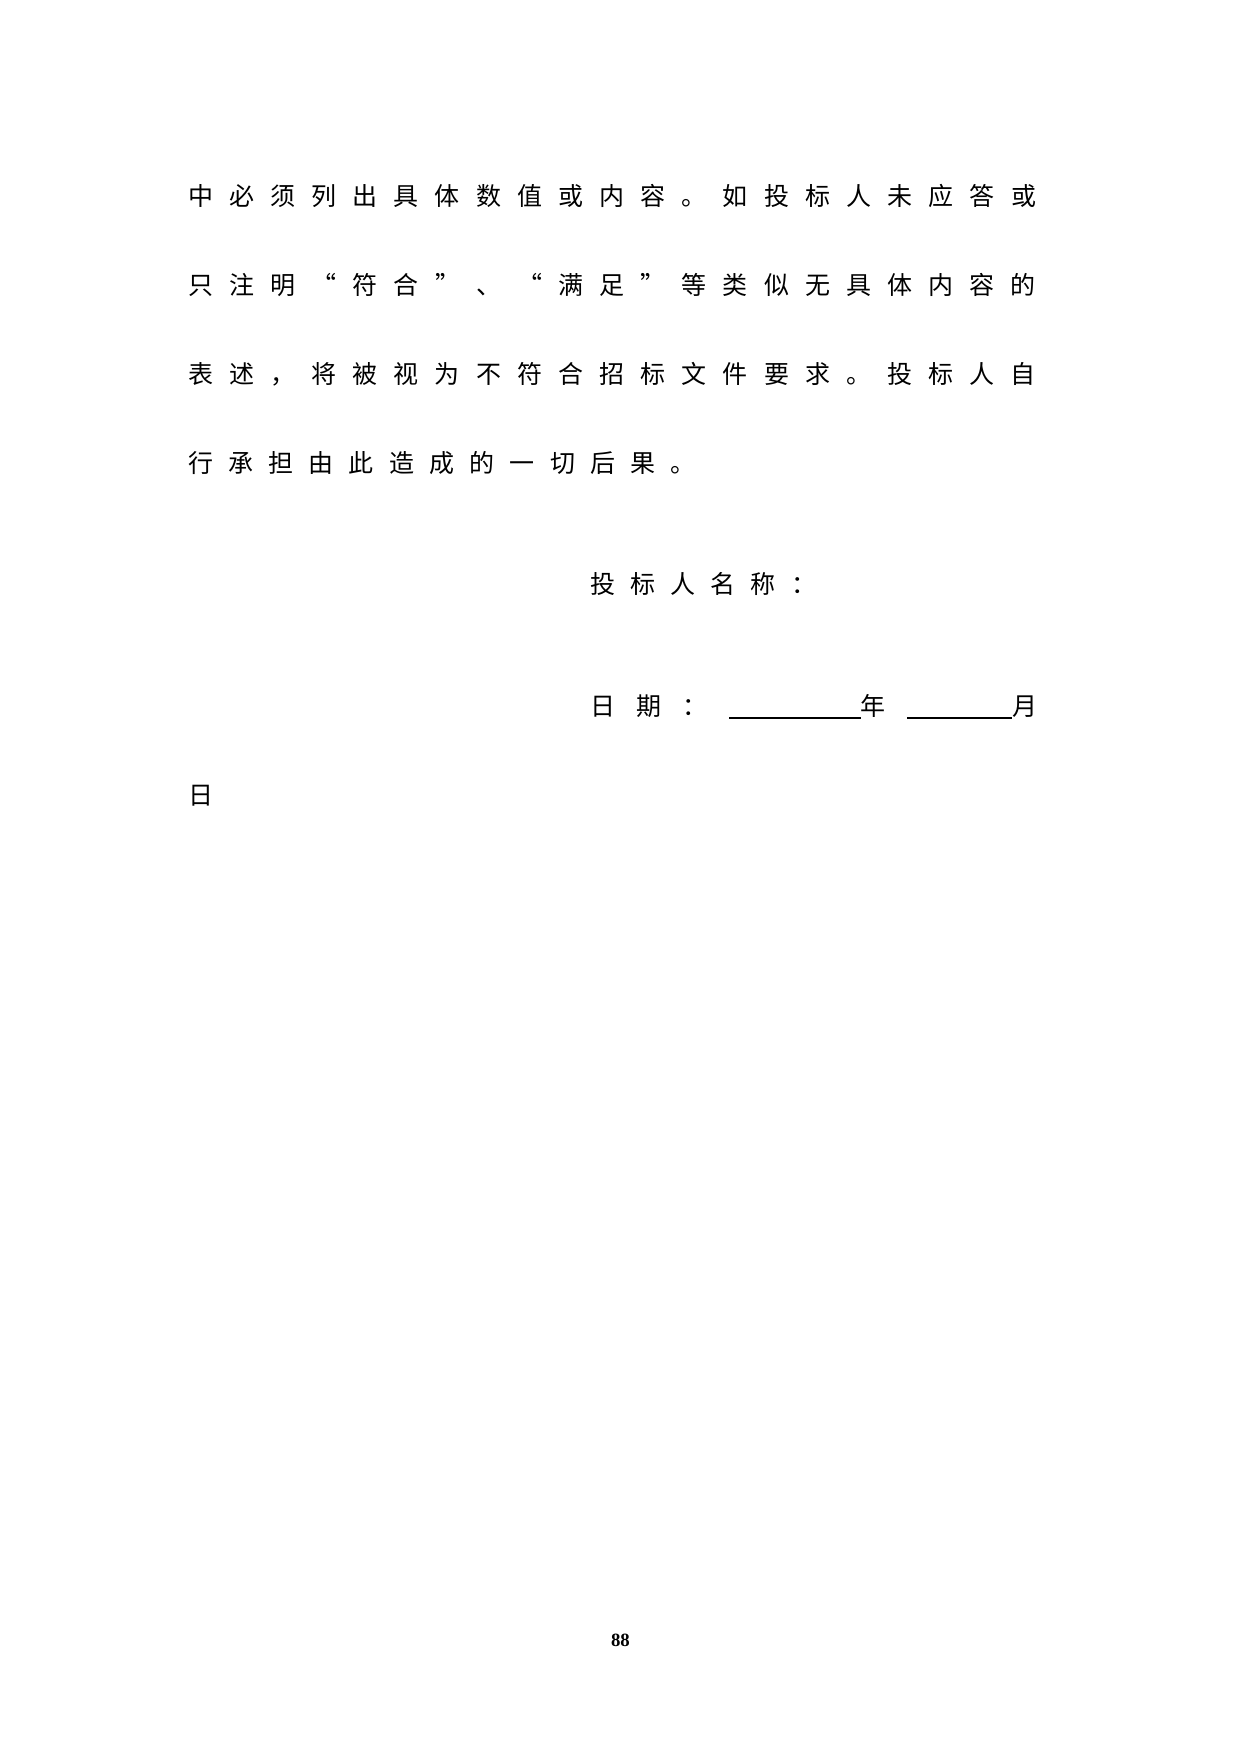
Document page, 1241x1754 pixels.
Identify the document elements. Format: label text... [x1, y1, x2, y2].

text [188, 164, 1052, 491]
text 投标人名称： [188, 553, 1052, 613]
text 日期： 年 月 日 [188, 675, 1052, 823]
